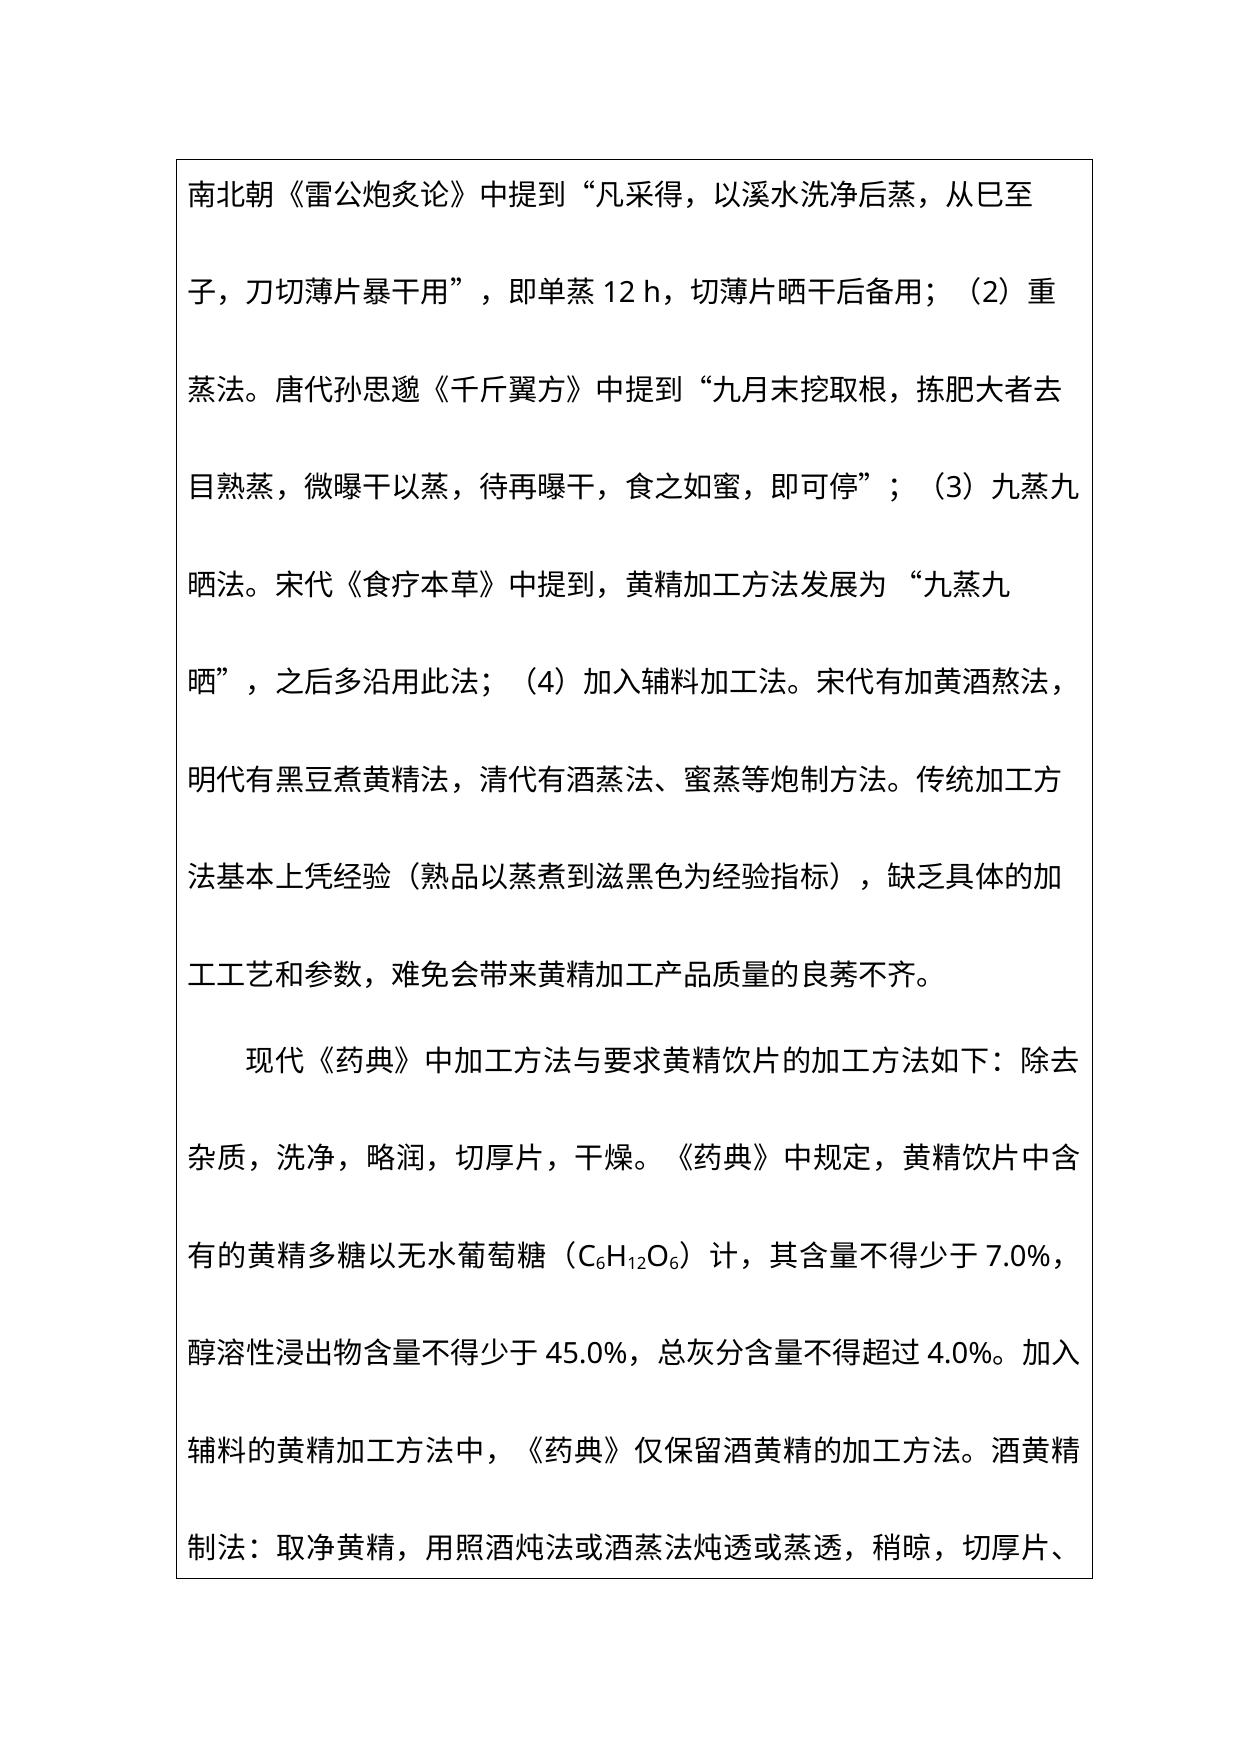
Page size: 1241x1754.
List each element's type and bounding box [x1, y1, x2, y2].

table_cell [177, 160, 1092, 1578]
